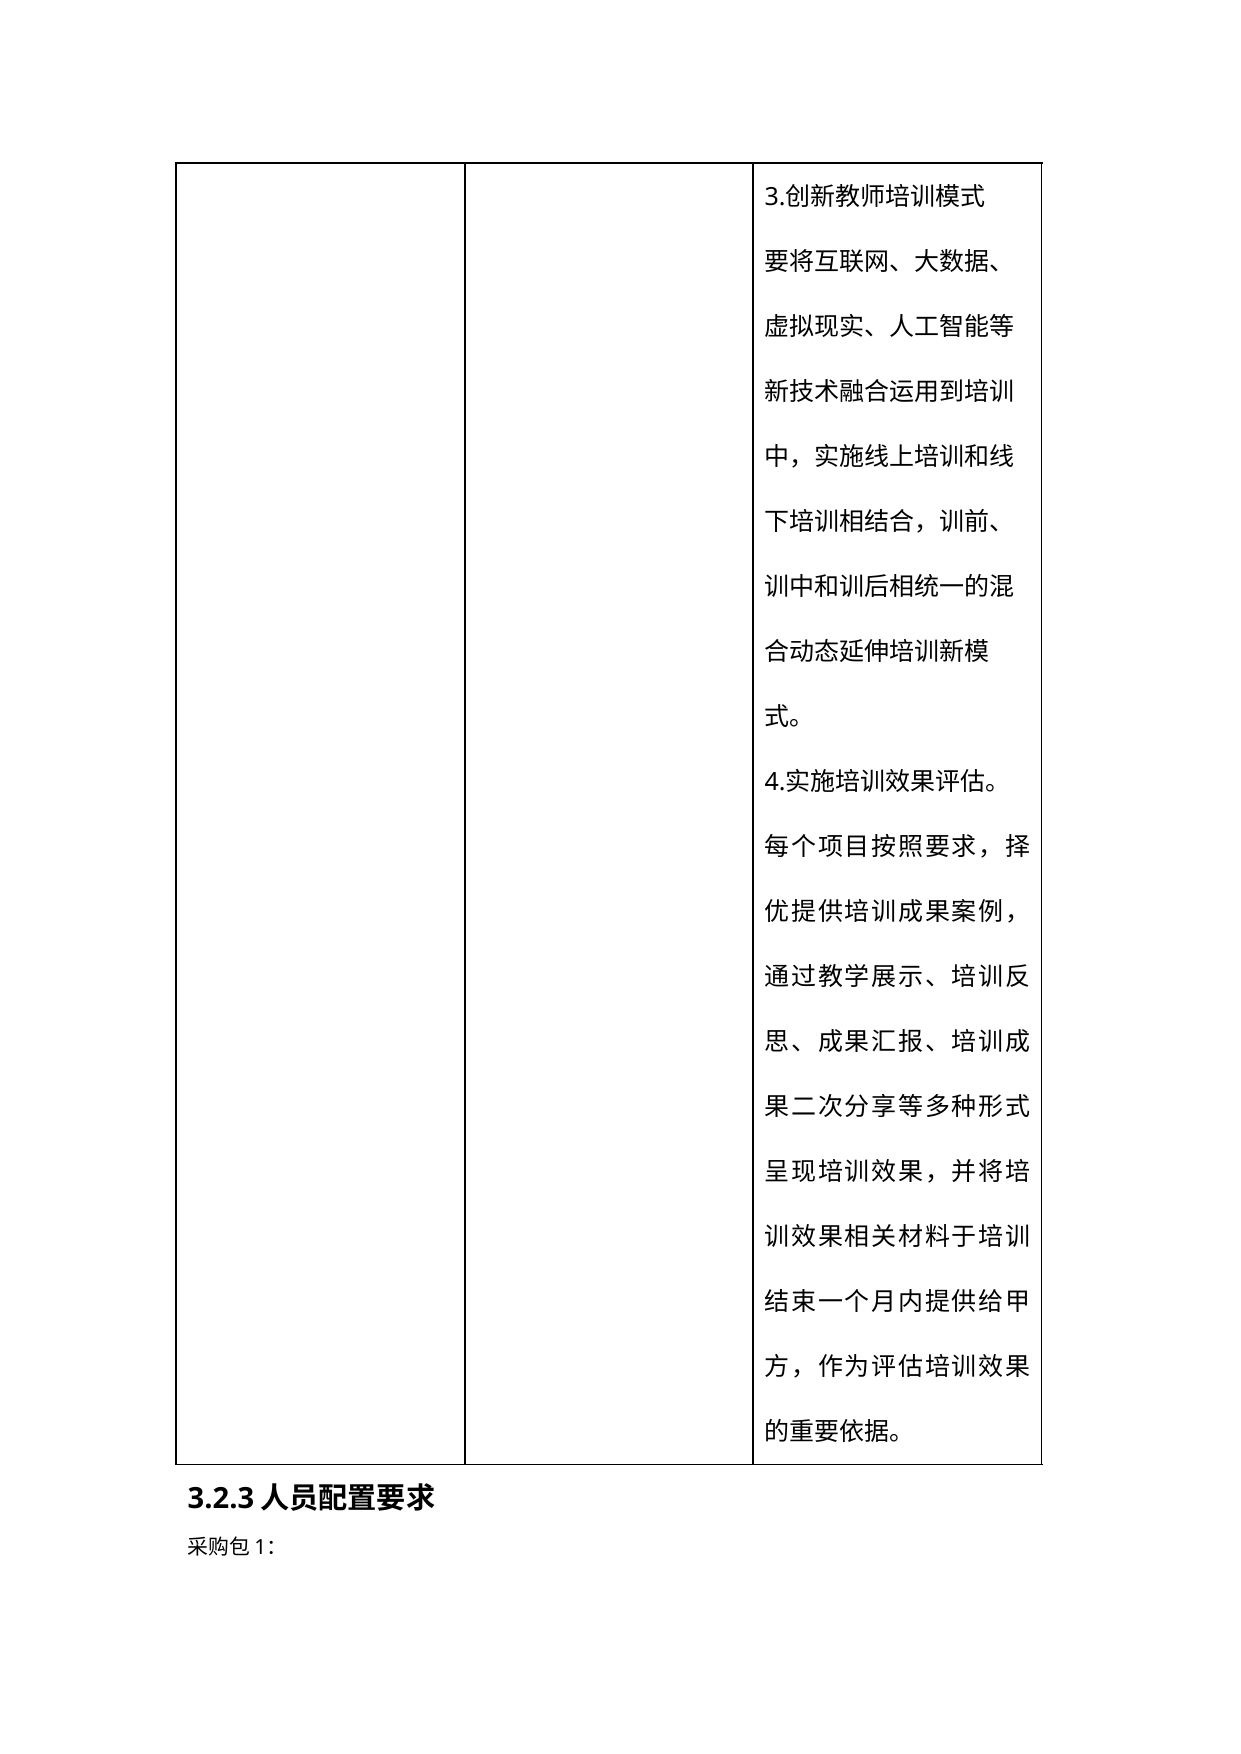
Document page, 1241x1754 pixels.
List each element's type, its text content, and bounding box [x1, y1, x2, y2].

text 3.2.3人员配置要求 [187, 1465, 1053, 1530]
table_cell 1 [177, 164, 464, 1463]
text 采购包1： [187, 1530, 1053, 1563]
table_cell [754, 164, 1041, 1463]
table_cell [466, 164, 752, 1463]
